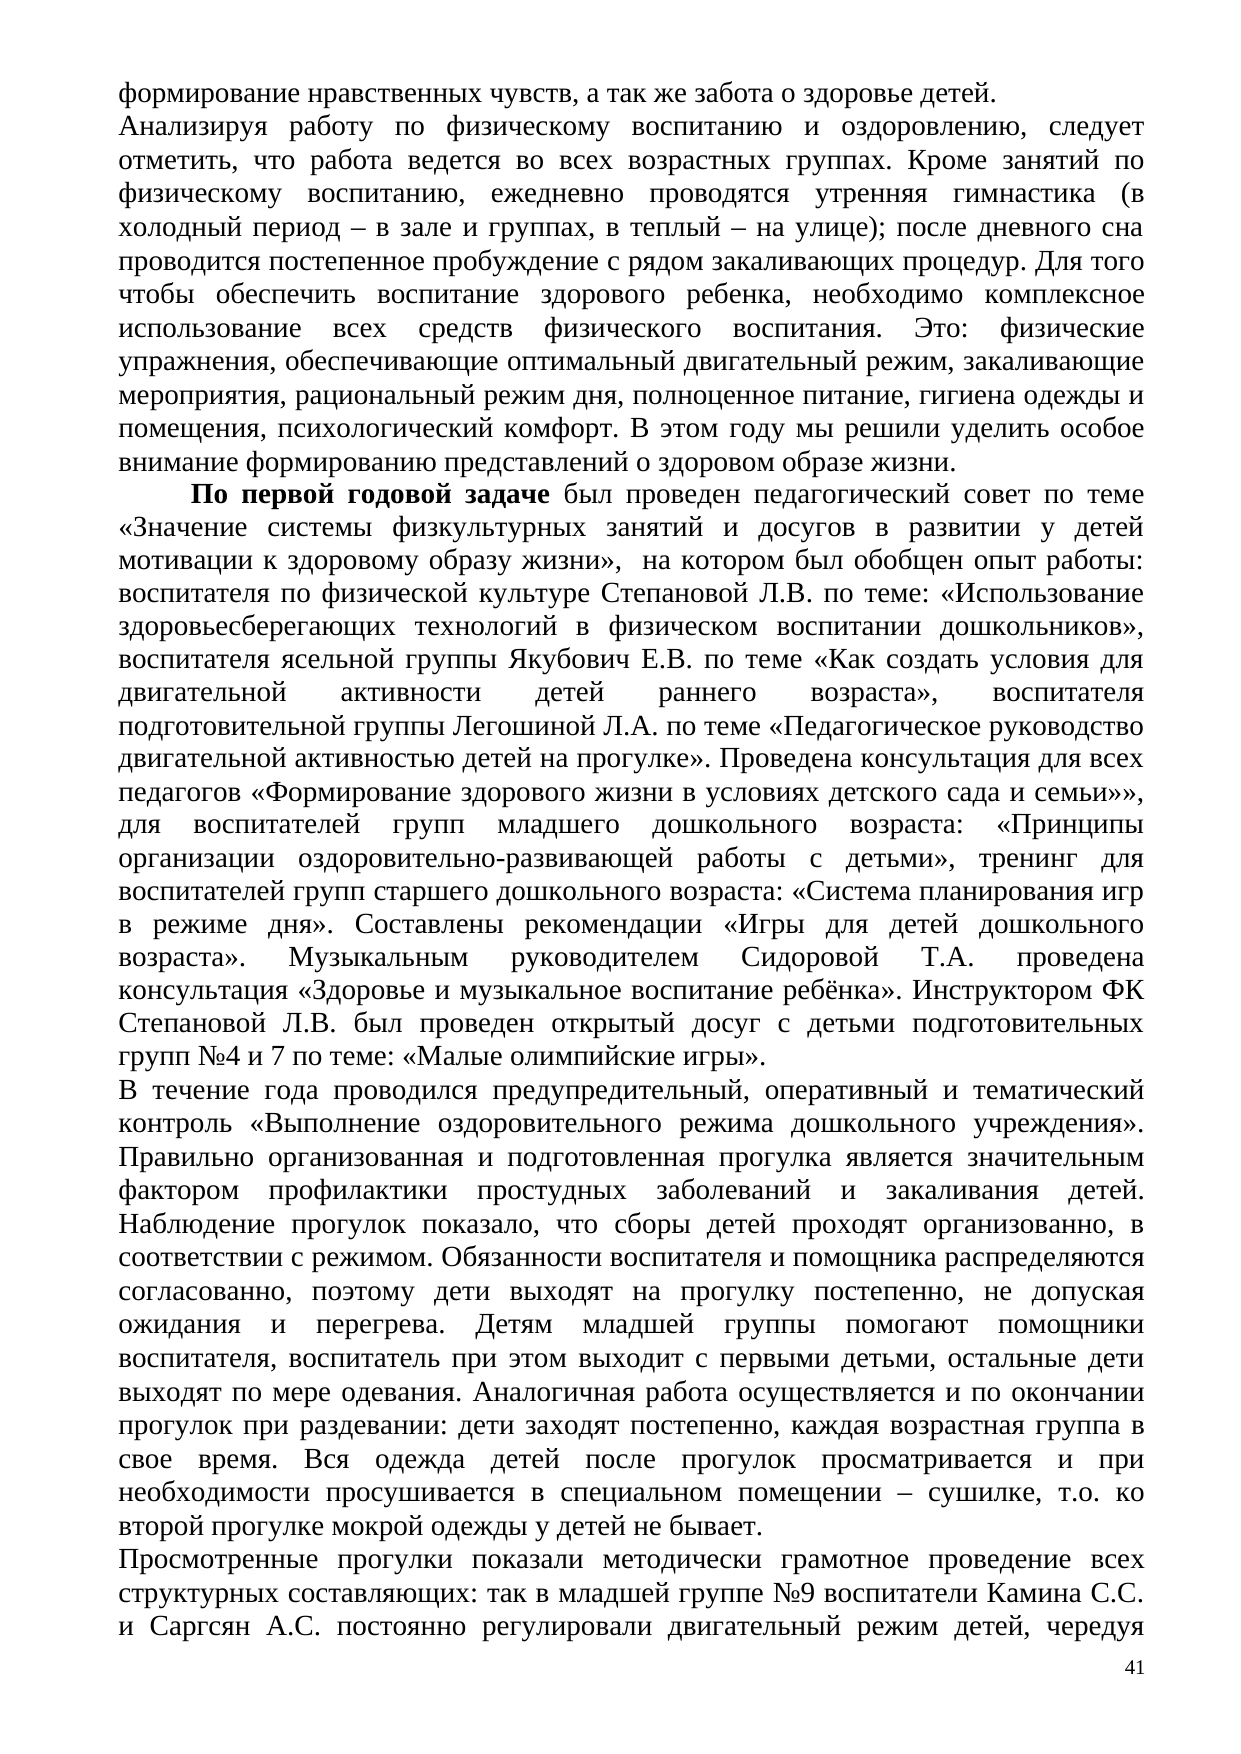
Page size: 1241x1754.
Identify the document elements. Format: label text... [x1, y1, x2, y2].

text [118, 75, 1146, 477]
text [118, 1072, 1146, 1642]
list По первой годовой задаче был проведен педагогический совет по теме «Значение системы физкультурных занятий и досугов в развитии у детей мотивации к здоровому образу жизни», на котором был обобщен опыт работы: воспитателя по физической культуре Степановой Л.В. по теме: «Использование здоровьесберегающих технологий в физическом воспитании дошкольников», воспитателя ясельной группы Якубович Е.В. по теме «Как создать условия для двигательной активности детей раннего возраста», воспитателя подготовительной группы Легошиной Л.А. по теме «Педагогическое руководство двигательной активностью детей на прогулке». Проведена консультация для всех педагогов «Формирование здорового жизни в условиях детского сада и семьи»», для воспитателей групп младшего дошкольного возраста: «Принципы организации оздоровительно-развивающей работы с детьми», тренинг для воспитателей групп старшего дошкольного возраста: «Система планирования игр в режиме дня». Составлены рекомендации «Игры для детей дошкольного возраста». Музыкальным руководителем Сидоровой Т.А. проведена консультация «Здоровье и музыкальное воспитание ребёнка». Инструктором ФК Степановой Л.В. был проведен открытый досуг с детьми подготовительных групп №4 и 7 по теме: «Малые олимпийские игры». [118, 477, 1145, 1072]
